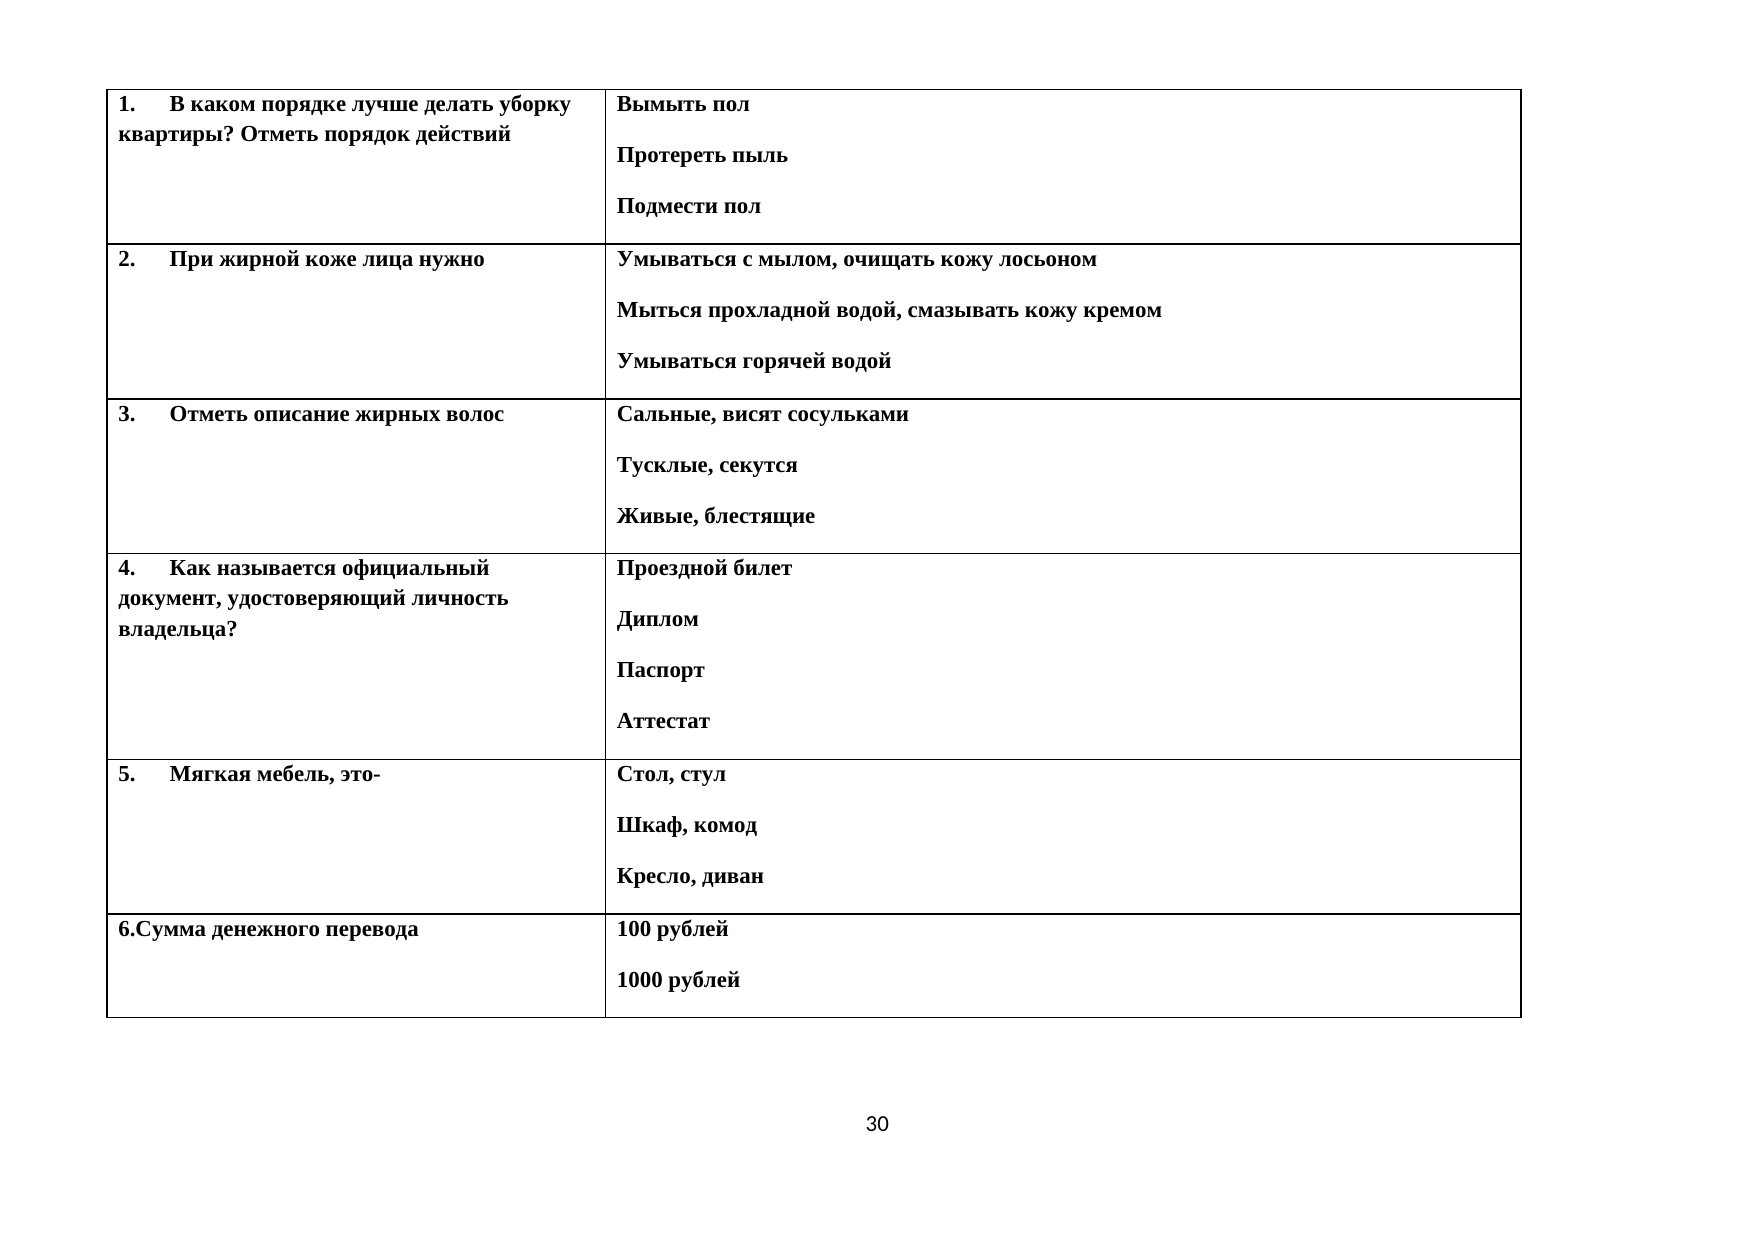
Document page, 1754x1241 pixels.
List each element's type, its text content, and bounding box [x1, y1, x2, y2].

table_cell Проездной билет Диплом Паспорт Аттестат [606, 554, 1520, 758]
table_cell Умываться с мылом, очищать кожу лосьоном Мыться прохладной водой, смазывать кожу кремом Умываться горячей водой [606, 245, 1520, 398]
table_cell 2. При жирной коже лица нужно [108, 245, 605, 398]
table_cell 3. Отметь описание жирных волос [108, 400, 605, 553]
table_cell Сальные, висят сосульками Тусклые, секутся Живые, блестящие [606, 400, 1520, 553]
table_header 1. В каком порядке лучше делать уборку квартиры? Отметь порядок действий [108, 90, 605, 243]
table_cell 4. Как называется официальный документ, удостоверяющий личность владельца? [108, 554, 605, 758]
table_header Вымыть пол Протереть пыль Подмести пол [606, 90, 1520, 243]
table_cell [606, 915, 1520, 1017]
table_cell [108, 915, 605, 1017]
table_cell Стол, стул Шкаф, комод Кресло, диван [606, 760, 1520, 913]
table_cell 5. Мягкая мебель, это- [108, 760, 605, 913]
